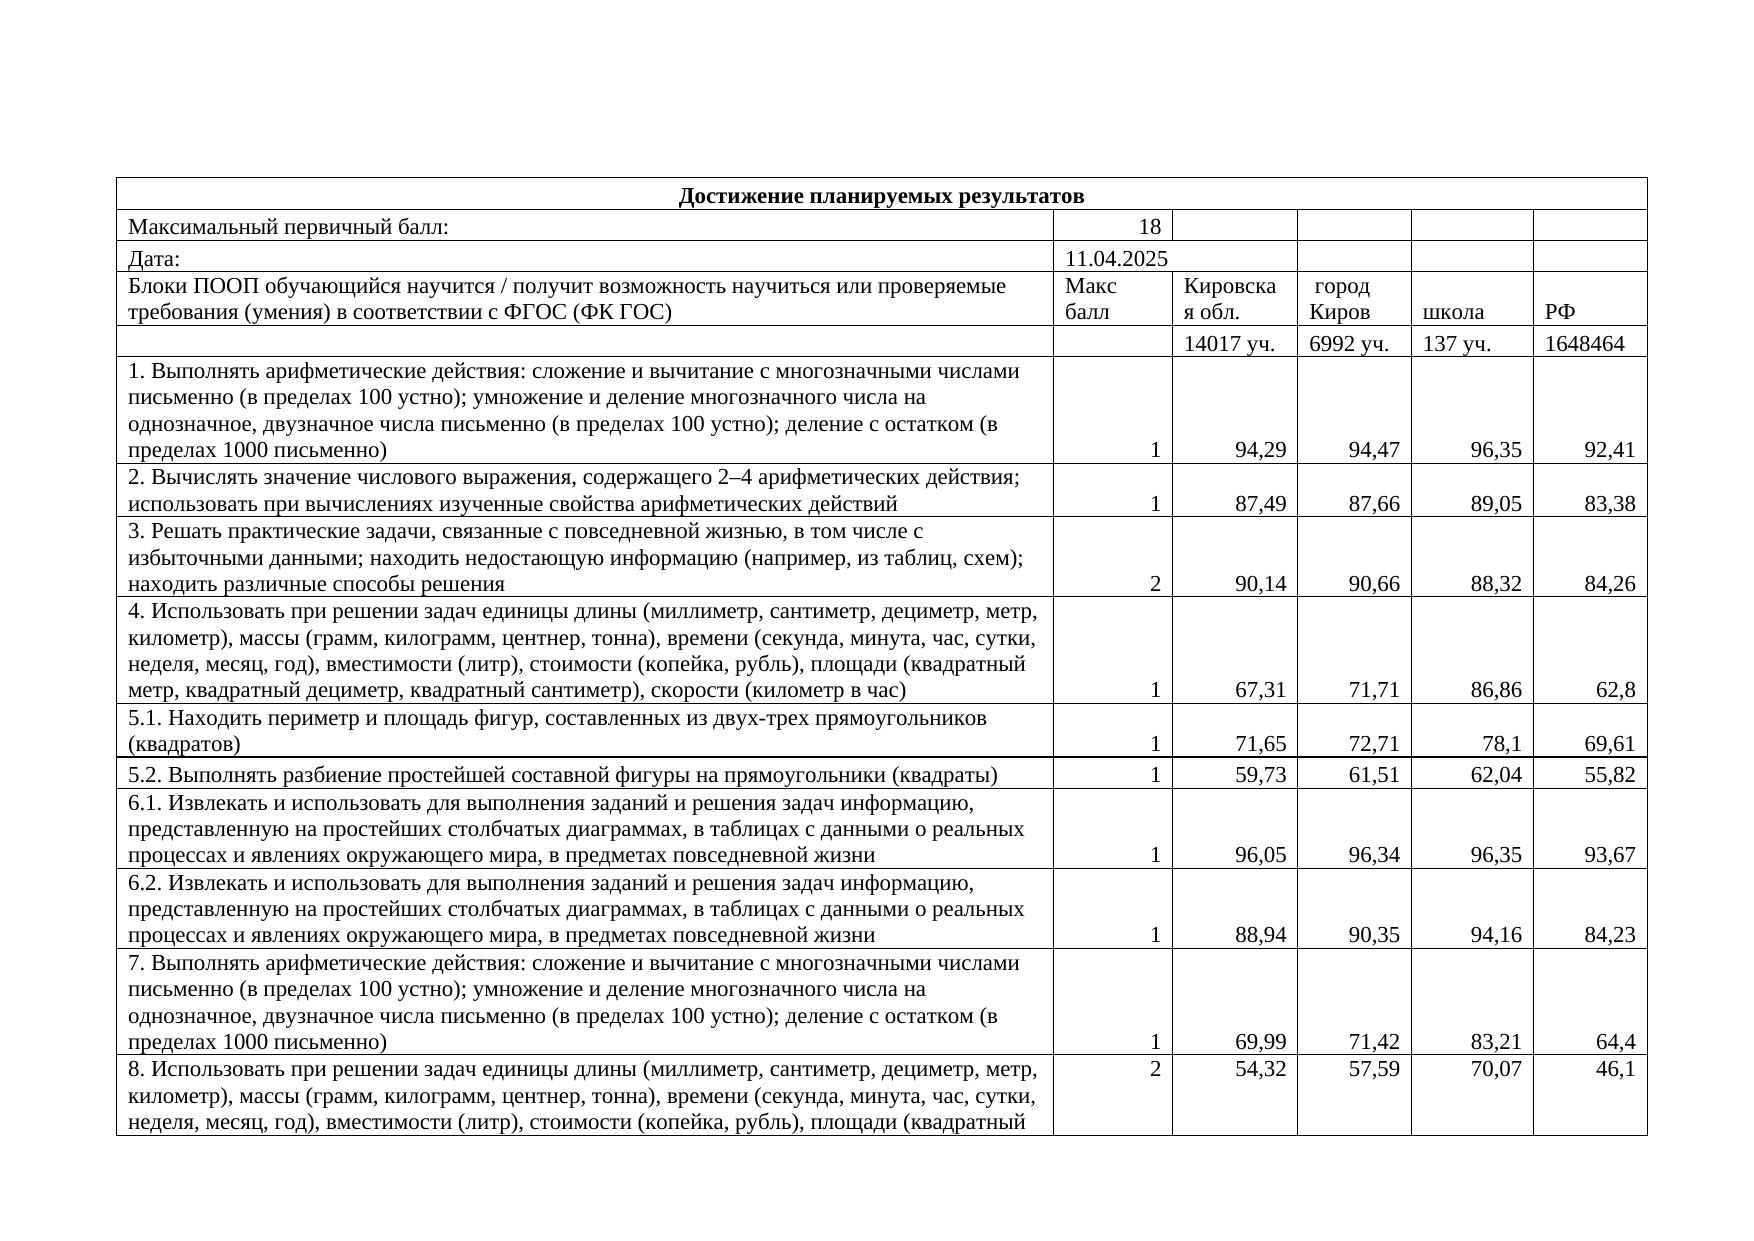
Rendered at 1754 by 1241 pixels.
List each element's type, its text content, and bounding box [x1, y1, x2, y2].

table_cell [1412, 241, 1533, 271]
table_cell 93,67 [1534, 789, 1647, 868]
table_cell 96,34 [1298, 789, 1411, 868]
table_cell город Киров [1298, 272, 1411, 325]
table_cell [117, 326, 1053, 356]
table_cell 6.1. Извлекать и использовать для выполнения заданий и решения задач информацию, представленную на простейших столбчатых диаграммах, в таблицах с данными о реальных процессах и явлениях окружающего мира, в предметах повседневной жизни [117, 789, 1053, 868]
table_cell 61,51 [1298, 758, 1411, 788]
table_cell 1 [1054, 789, 1172, 868]
table_cell 92,41 [1534, 357, 1647, 462]
table_cell Дата: [117, 241, 1053, 271]
table_cell [1534, 241, 1647, 271]
table_cell [1298, 210, 1411, 240]
table_cell 6992 уч. [1298, 326, 1411, 356]
table_cell 4. Использовать при решении задач единицы длины (миллиметр, сантиметр, дециметр, метр, километр), массы (грамм, килограмм, центнер, тонна), времени (секунда, минута, час, сутки, неделя, месяц, год), вместимости (литр), стоимости (копейка, рубль), площади (квадратный метр, квадратный дециметр, квадратный сантиметр), скорости (километр в час) [117, 597, 1053, 703]
table_cell 84,23 [1534, 869, 1647, 948]
table_cell 62,04 [1412, 758, 1533, 788]
table_cell 18 [1054, 210, 1172, 240]
table_cell 3. Решать практические задачи, связанные с повседневной жизнью, в том числе с избыточными данными; находить недостающую информацию (например, из таблиц, схем); находить различные способы решения [117, 517, 1053, 596]
table_cell 2. Вычислять значение числового выражения, содержащего 2–4 арифметических действия; использовать при вычислениях изученные свойства арифметических действий [117, 464, 1053, 516]
table_cell 90,35 [1298, 869, 1411, 948]
table_cell 1 [1054, 869, 1172, 948]
table_cell 72,71 [1298, 704, 1411, 756]
table_cell 94,16 [1412, 869, 1533, 948]
table_cell 83,21 [1412, 949, 1533, 1054]
table_cell 86,86 [1412, 597, 1533, 703]
table_cell [1054, 326, 1172, 356]
table_cell 2 [1054, 1055, 1172, 1134]
table_cell 87,66 [1298, 464, 1411, 516]
table_cell 64,4 [1534, 949, 1647, 1054]
table_cell 71,71 [1298, 597, 1411, 703]
table_cell [1173, 210, 1297, 240]
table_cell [117, 1055, 1053, 1134]
table_cell 137 уч. [1412, 326, 1533, 356]
table_cell 1 [1054, 357, 1172, 462]
table_cell 57,59 [1298, 1055, 1411, 1134]
table_cell 54,32 [1173, 1055, 1297, 1134]
table_cell 67,31 [1173, 597, 1297, 703]
table_cell 90,14 [1173, 517, 1297, 596]
table_cell 78,1 [1412, 704, 1533, 756]
table_cell 6.2. Извлекать и использовать для выполнения заданий и решения задач информацию, представленную на простейших столбчатых диаграммах, в таблицах с данными о реальных процессах и явлениях окружающего мира, в предметах повседневной жизни [117, 869, 1053, 948]
table_cell Макс балл [1054, 272, 1172, 325]
table_cell 71,42 [1298, 949, 1411, 1054]
table_cell 96,35 [1412, 789, 1533, 868]
table_cell Максимальный первичный балл: [117, 210, 1053, 240]
table_cell 1 [1054, 597, 1172, 703]
table_cell 1 [1054, 464, 1172, 516]
table_cell 11.04.2025 [1054, 241, 1297, 271]
table_cell 94,29 [1173, 357, 1297, 462]
table_cell 88,32 [1412, 517, 1533, 596]
table_cell 46,1 [1534, 1055, 1647, 1134]
table_cell 2 [1054, 517, 1172, 596]
table_cell 7. Выполнять арифметические действия: сложение и вычитание с многозначными числами письменно (в пределах 100 устно); умножение и деление многозначного числа на однозначное, двузначное числа письменно (в пределах 100 устно); деление с остатком (в пределах 1000 письменно) [117, 949, 1053, 1054]
table_cell 1. Выполнять арифметические действия: сложение и вычитание с многозначными числами письменно (в пределах 100 устно); умножение и деление многозначного числа на однозначное, двузначное числа письменно (в пределах 100 устно); деление с остатком (в пределах 1000 письменно) [117, 357, 1053, 462]
table_cell 1648464 [1534, 326, 1647, 356]
table_cell 94,47 [1298, 357, 1411, 462]
table_header Достижение планируемых результатов [117, 178, 1647, 208]
table_cell [1298, 241, 1411, 271]
table_cell 89,05 [1412, 464, 1533, 516]
table_cell 62,8 [1534, 597, 1647, 703]
table_cell 14017 уч. [1173, 326, 1297, 356]
table_cell 70,07 [1412, 1055, 1533, 1134]
table_cell 69,99 [1173, 949, 1297, 1054]
table_cell школа [1412, 272, 1533, 325]
table_cell РФ [1534, 272, 1647, 325]
table_cell 1 [1054, 949, 1172, 1054]
table_cell 90,66 [1298, 517, 1411, 596]
table_cell Кировская обл. [1173, 272, 1297, 325]
table_cell [1412, 210, 1533, 240]
table_cell 87,49 [1173, 464, 1297, 516]
table_cell [1534, 210, 1647, 240]
table_cell 88,94 [1173, 869, 1297, 948]
table_cell 5.1. Находить периметр и площадь фигур, составленных из двух-трех прямоугольников (квадратов) [117, 704, 1053, 756]
table_cell 5.2. Выполнять разбиение простейшей составной фигуры на прямоугольники (квадраты) [117, 758, 1053, 788]
table_cell 96,35 [1412, 357, 1533, 462]
table_cell 71,65 [1173, 704, 1297, 756]
table_cell 1 [1054, 704, 1172, 756]
table_cell 96,05 [1173, 789, 1297, 868]
table_cell 55,82 [1534, 758, 1647, 788]
table_cell Блоки ПООП обучающийся научится / получит возможность научиться или проверяемые требования (умения) в соответствии с ФГОС (ФК ГОС) [117, 272, 1053, 325]
table_cell 59,73 [1173, 758, 1297, 788]
table_cell 84,26 [1534, 517, 1647, 596]
table_cell 83,38 [1534, 464, 1647, 516]
table_cell 69,61 [1534, 704, 1647, 756]
table_cell 1 [1054, 758, 1172, 788]
